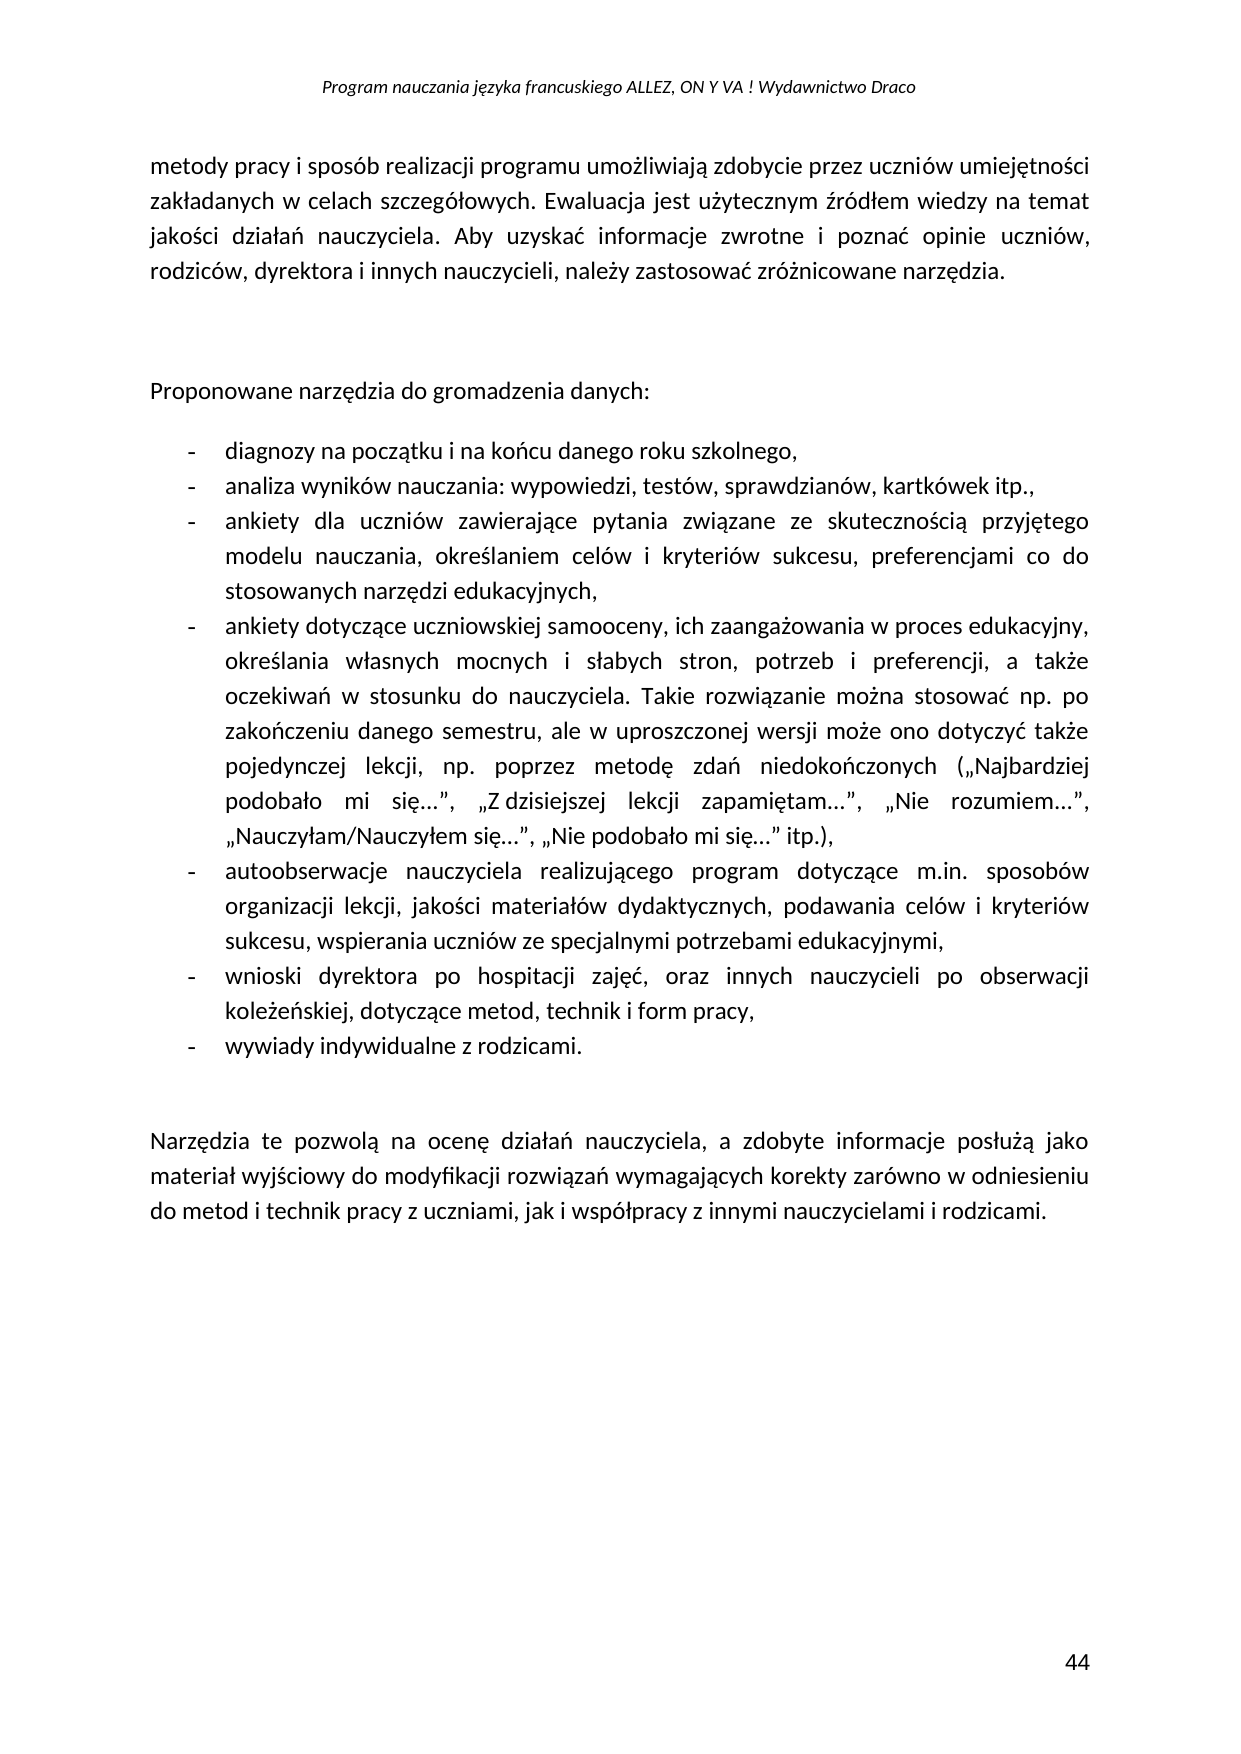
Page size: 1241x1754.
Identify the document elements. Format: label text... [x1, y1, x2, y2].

list analiza wyników nauczania: wypowiedzi, testów, sprawdzianów, kartkówek itp., [187, 470, 1090, 501]
list diagnozy na początku i na końcu danego roku szkolnego, [187, 435, 1090, 466]
list ankiety dotyczące uczniowskiej samooceny, ich zaangażowania w proces edukacyjny, określania własnych mocnych i słabych stron, potrzeb i preferencji, a także oczekiwań w stosunku do nauczyciela. Takie rozwiązanie można stosować np. po zakończeniu danego semestru, ale w uproszczonej wersji może ono dotyczyć także pojedynczej lekcji, np. poprzez metodę zdań niedokończonych („Najbardziej podobało mi się...”, „Z dzisiejszej lekcji zapamiętam...”, „Nie rozumiem...”, „Nauczyłam/Nauczyłem się…”, „Nie podobało mi się…” itp.), [187, 610, 1090, 851]
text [150, 150, 1090, 286]
text Narzędzia te pozwolą na ocenę działań nauczyciela, a zdobyte informacje posłużą jako materiał wyjściowy do modyfikacji rozwiązań wymagających korekty zarówno w odniesieniu do metod i technik pracy z uczniami, jak i współpracy z innymi nauczycielami i rodzicami. [150, 1090, 1090, 1226]
text Proponowane narzędzia do gromadzenia danych: [150, 375, 1090, 406]
list wywiady indywidualne z rodzicami. [187, 1030, 1090, 1061]
list wnioski dyrektora po hospitacji zajęć, oraz innych nauczycieli po obserwacji koleżeńskiej, dotyczące metod, technik i form pracy, [187, 960, 1090, 1026]
list ankiety dla uczniów zawierające pytania związane ze skutecznością przyjętego modelu nauczania, określaniem celów i kryteriów sukcesu, preferencjami co do stosowanych narzędzi edukacyjnych, [187, 505, 1090, 606]
list autoobserwacje nauczyciela realizującego program dotyczące m.in. sposobów organizacji lekcji, jakości materiałów dydaktycznych, podawania celów i kryteriów sukcesu, wspierania uczniów ze specjalnymi potrzebami edukacyjnymi, [187, 855, 1090, 956]
